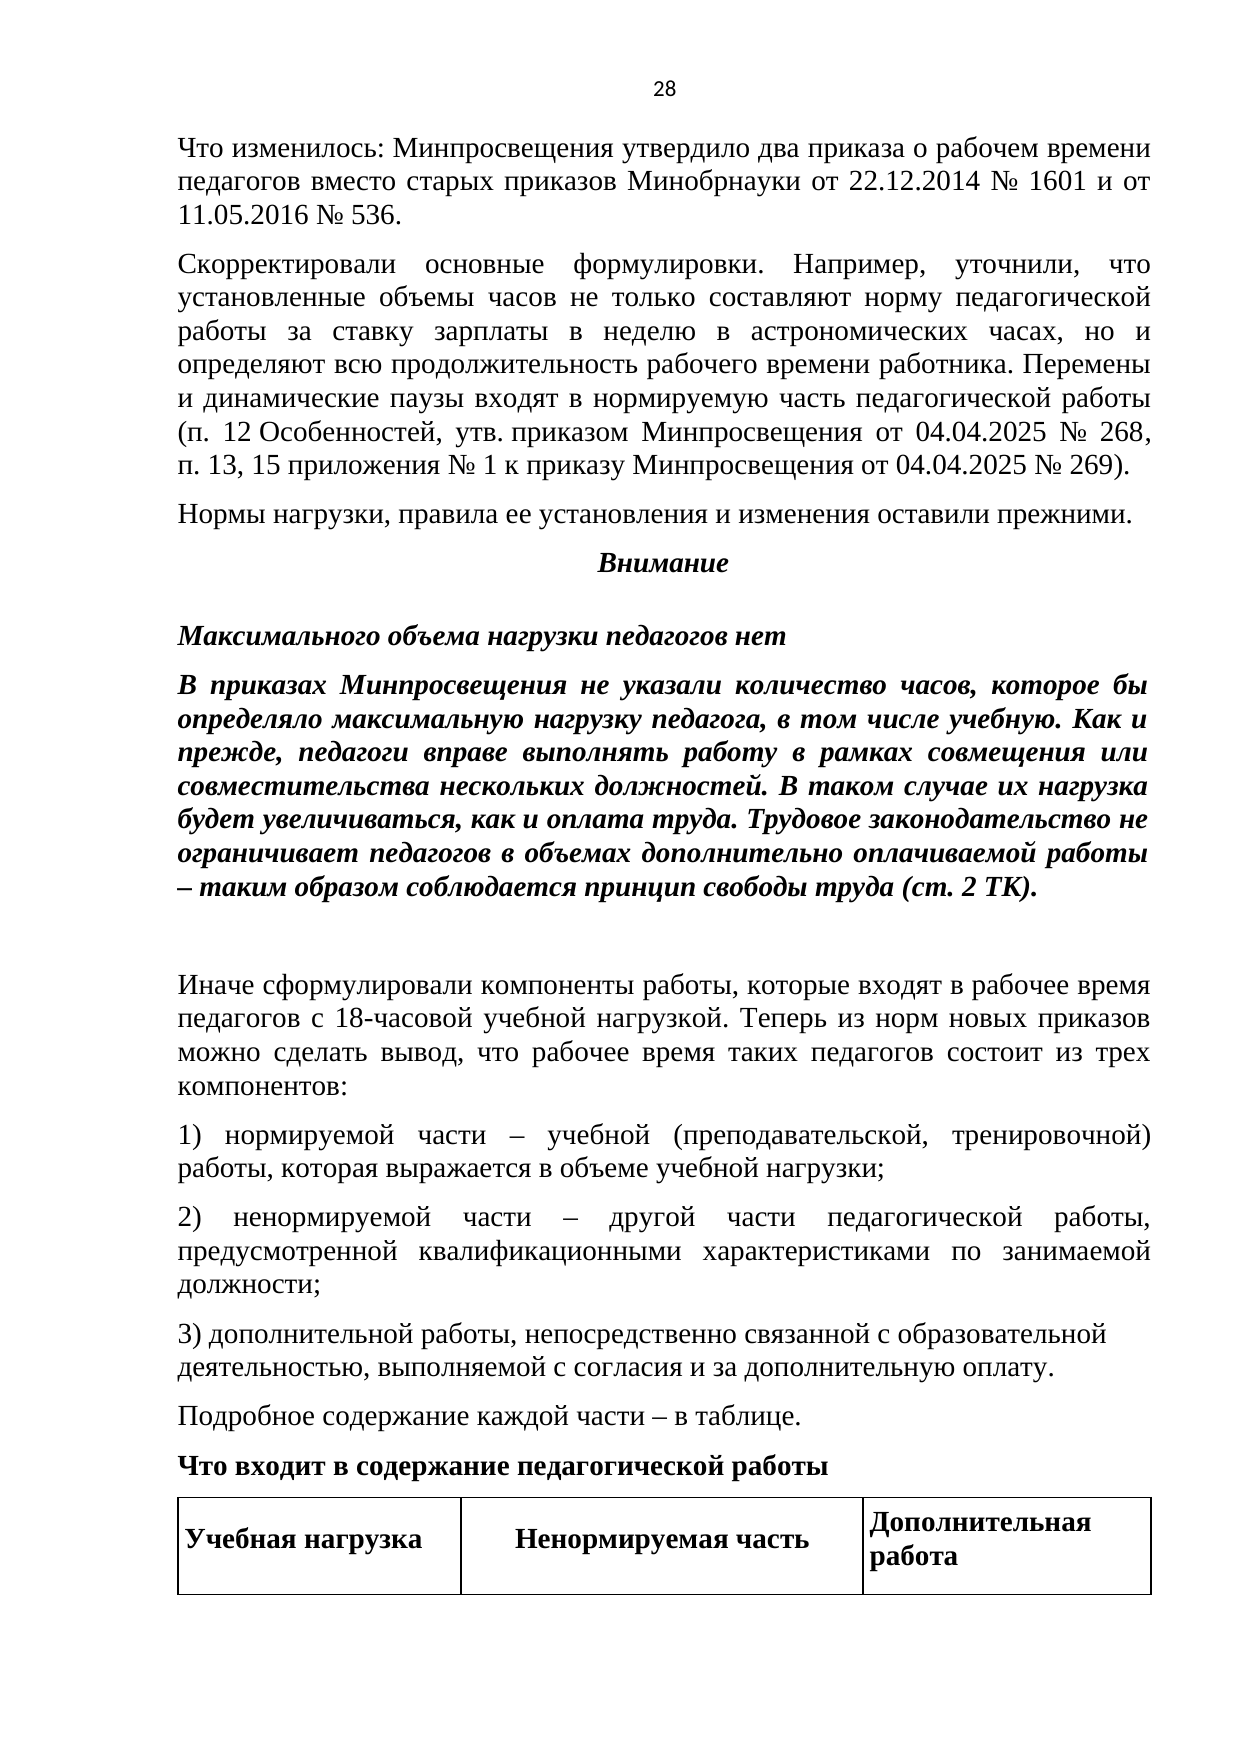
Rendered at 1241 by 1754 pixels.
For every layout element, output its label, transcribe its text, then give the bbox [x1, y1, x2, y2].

table_header Дополнительная работа [864, 1498, 1150, 1593]
text Иначе сформулировали компоненты работы, которые входят в рабочее время педагогов с 18-часовой учебной нагрузкой. Теперь из норм новых приказов можно сделать вывод, что рабочее время таких педагогов состоит из трех компонентов: [177, 967, 1152, 1101]
text Нормы нагрузки, правила ее установления и изменения оставили прежними. [177, 496, 1152, 530]
table_header Ненормируемая часть [462, 1498, 862, 1593]
table_header Учебная нагрузка [179, 1498, 460, 1593]
text В приказах Минпросвещения не указали количество часов, которое бы определяло максимальную нагрузку педагога, в том числе учебную. Как и прежде, педагоги вправе выполнять работу в рамках совмещения или совместительства нескольких должностей. В таком случае их нагрузка будет увеличиваться, как и оплата труда. Трудовое законодательство не ограничивает педагогов в объемах дополнительно оплачиваемой работы – таким образом соблюдается принцип свободы труда (ст. 2 ТК). [177, 667, 1152, 902]
text Что входит в содержание педагогической работы [177, 1448, 1152, 1481]
text Максимального объема нагрузки педагогов нет [177, 618, 1152, 652]
text Внимание [177, 546, 1152, 579]
text Подробное содержание каждой части – в таблице. [177, 1398, 1152, 1432]
text 3) дополнительной работы, непосредственно связанной с образовательной деятельностью, выполняемой с согласия и за дополнительную оплату. [177, 1316, 1152, 1383]
text Что изменилось: Минпросвещения утвердило два приказа о рабочем времени педагогов вместо старых приказов Минобрнауки от 22.12.2014 № 1601 и от 11.05.2016 № 536. [177, 130, 1152, 230]
text Скорректировали основные формулировки. Например, уточнили, что установленные объемы часов не только составляют норму педагогической работы за ставку зарплаты в неделю в астрономических часах, но и определяют всю продолжительность рабочего времени работника. Перемены и динамические паузы входят в нормируемую часть педагогической работы (п. 12 Особенностей, утв. приказом Минпросвещения от 04.04.2025 № 268, п. 13, 15 приложения № 1 к приказу Минпросвещения от 04.04.2025 № 269). [177, 246, 1152, 481]
text 2) ненормируемой части – другой части педагогической работы, предусмотренной квалификационными характеристиками по занимаемой должности; [177, 1199, 1152, 1300]
text 1) нормируемой части – учебной (преподавательской, тренировочной) работы, которая выражается в объеме учебной нагрузки; [177, 1117, 1152, 1184]
